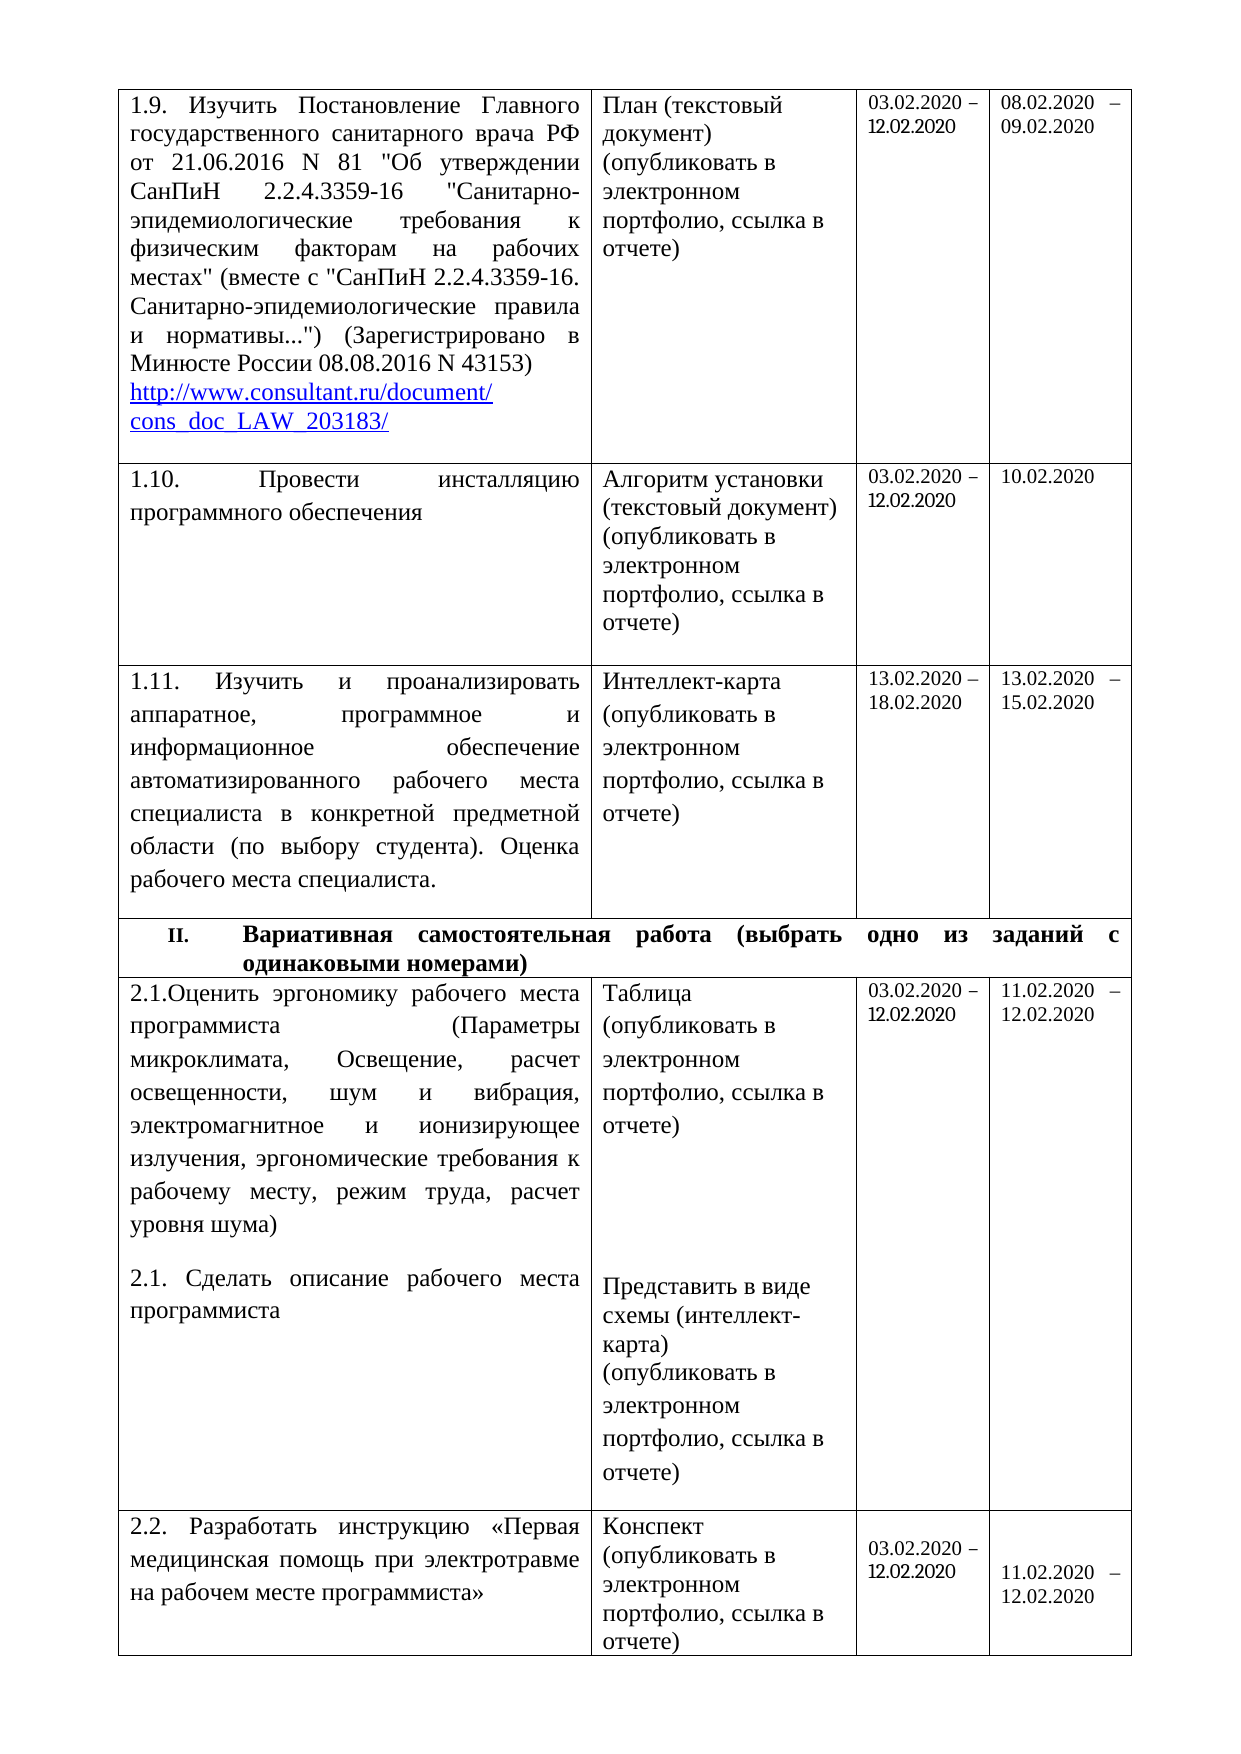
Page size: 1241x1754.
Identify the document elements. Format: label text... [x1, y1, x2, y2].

table_cell 03.02.2020 – 12.02.2020 [857, 1511, 989, 1655]
table_cell 10.02.2020 [990, 464, 1131, 665]
table_cell 2.2. Разработать инструкцию «Первая медицинская помощь при электротравме на рабочем месте программиста» 2.2. Изучить и оценить профессиональный кодекс этики ACM, IEEE Computer Society и других организаций. [119, 1511, 591, 1655]
table_cell 03.02.2020 – 12.02.2020 [857, 464, 989, 665]
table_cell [990, 90, 1131, 463]
table_cell 03.02.2020 – 12.02.2020 [857, 978, 989, 1510]
table_cell Таблица (опубликовать в электронном портфолио, ссылка в отчете) Представить в виде схемы (интеллект-карта) (опубликовать в электронном портфолио, ссылка в отчете) [592, 978, 856, 1510]
table_cell Алгоритм установки (текстовый документ) (опубликовать в электронном портфолио, ссылка в отчете) [592, 464, 856, 665]
table_cell 13.02.2020 – 18.02.2020 [857, 666, 989, 918]
table_cell 11.02.2020 – 12.02.2020 [990, 1511, 1131, 1655]
table_cell 1.11. Изучить и проанализировать аппаратное, программное и информационное обеспечение автоматизированного рабочего места специалиста в конкретной предметной области (по выбору студента). Оценка рабочего места специалиста. [119, 666, 591, 918]
table_cell План (текстовый документ) (опубликовать в электронном портфолио, ссылка в отчете) [592, 90, 856, 463]
table_cell Интеллект-карта (опубликовать в электронном портфолио, ссылка в отчете) [592, 666, 856, 918]
table_cell 2.1.Оценить эргономику рабочего места программиста (Параметры микроклимата, Освещение, расчет освещенности, шум и вибрация, электромагнитное и ионизирующее излучения, эргономические требования к рабочему месту, режим труда, расчет уровня шума) 2.1. Сделать описание рабочего места программиста [119, 978, 591, 1510]
table_cell 13.02.2020 – 15.02.2020 [990, 666, 1131, 918]
table_cell 1.10. Провести инсталляцию программного обеспечения [119, 464, 591, 665]
table_cell Конспект (опубликовать в электронном портфолио, ссылка в отчете) [592, 1511, 856, 1655]
table_cell 1.9. Изучить Постановление Главного государственного санитарного врача РФ от 21.06.2016 N 81 "Об утверждении СанПиН 2.2.4.3359-16 "Санитарно-эпидемиологические требования к физическим факторам на рабочих местах" (вместе с "СанПиН 2.2.4.3359-16. Санитарно-эпидемиологические правила и нормативы...") (Зарегистрировано в Минюсте России 08.08.2016 N 43153) http://www.consultant.ru/document/cons_doc_LAW_203183/ [119, 90, 591, 463]
table_cell Вариативная самостоятельная работа (выбрать одно из заданий с одинаковыми номерами) [119, 919, 1131, 977]
table_cell 11.02.2020 – 12.02.2020 [990, 978, 1131, 1510]
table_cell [857, 90, 989, 463]
